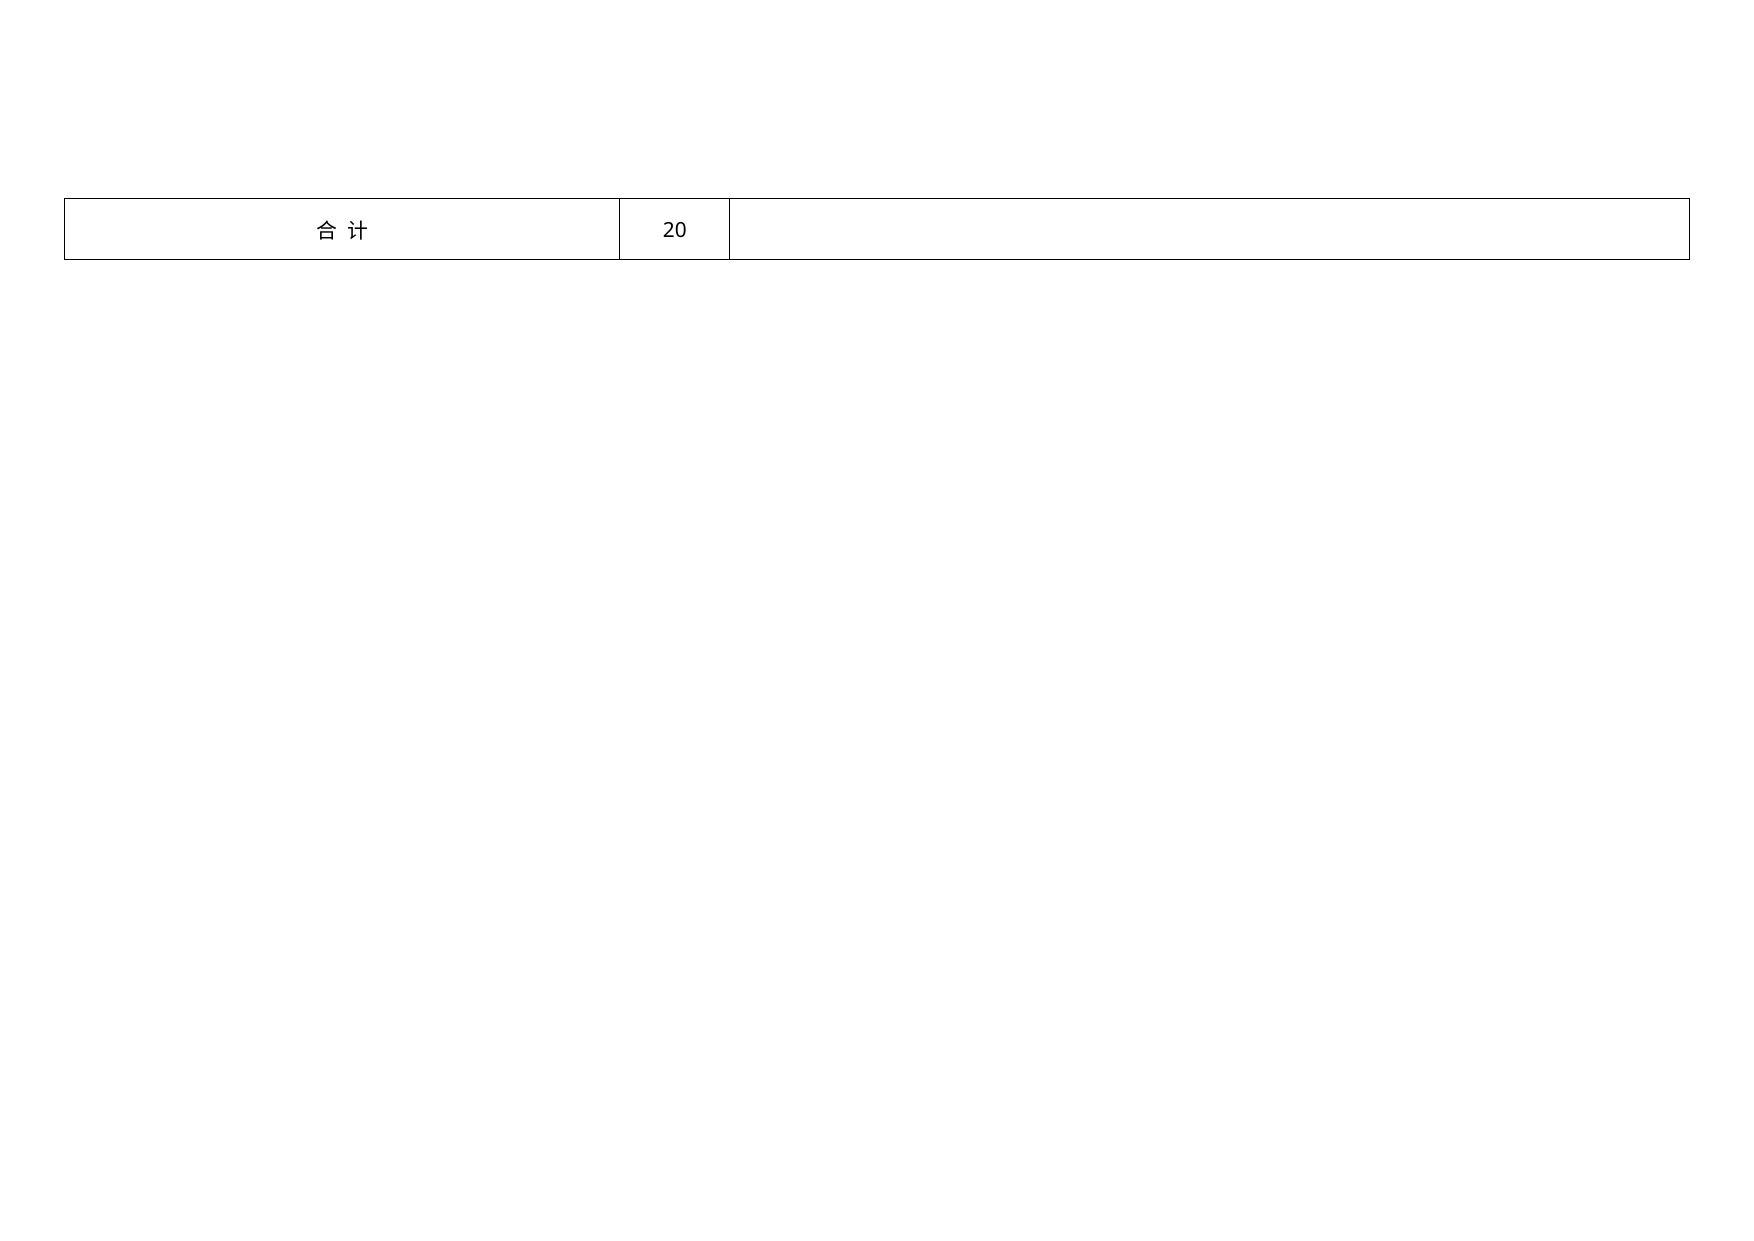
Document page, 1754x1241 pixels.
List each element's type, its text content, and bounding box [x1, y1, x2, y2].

table_cell 20 [620, 199, 729, 259]
table_cell 合 计 [65, 199, 619, 259]
table_cell [730, 199, 1689, 259]
